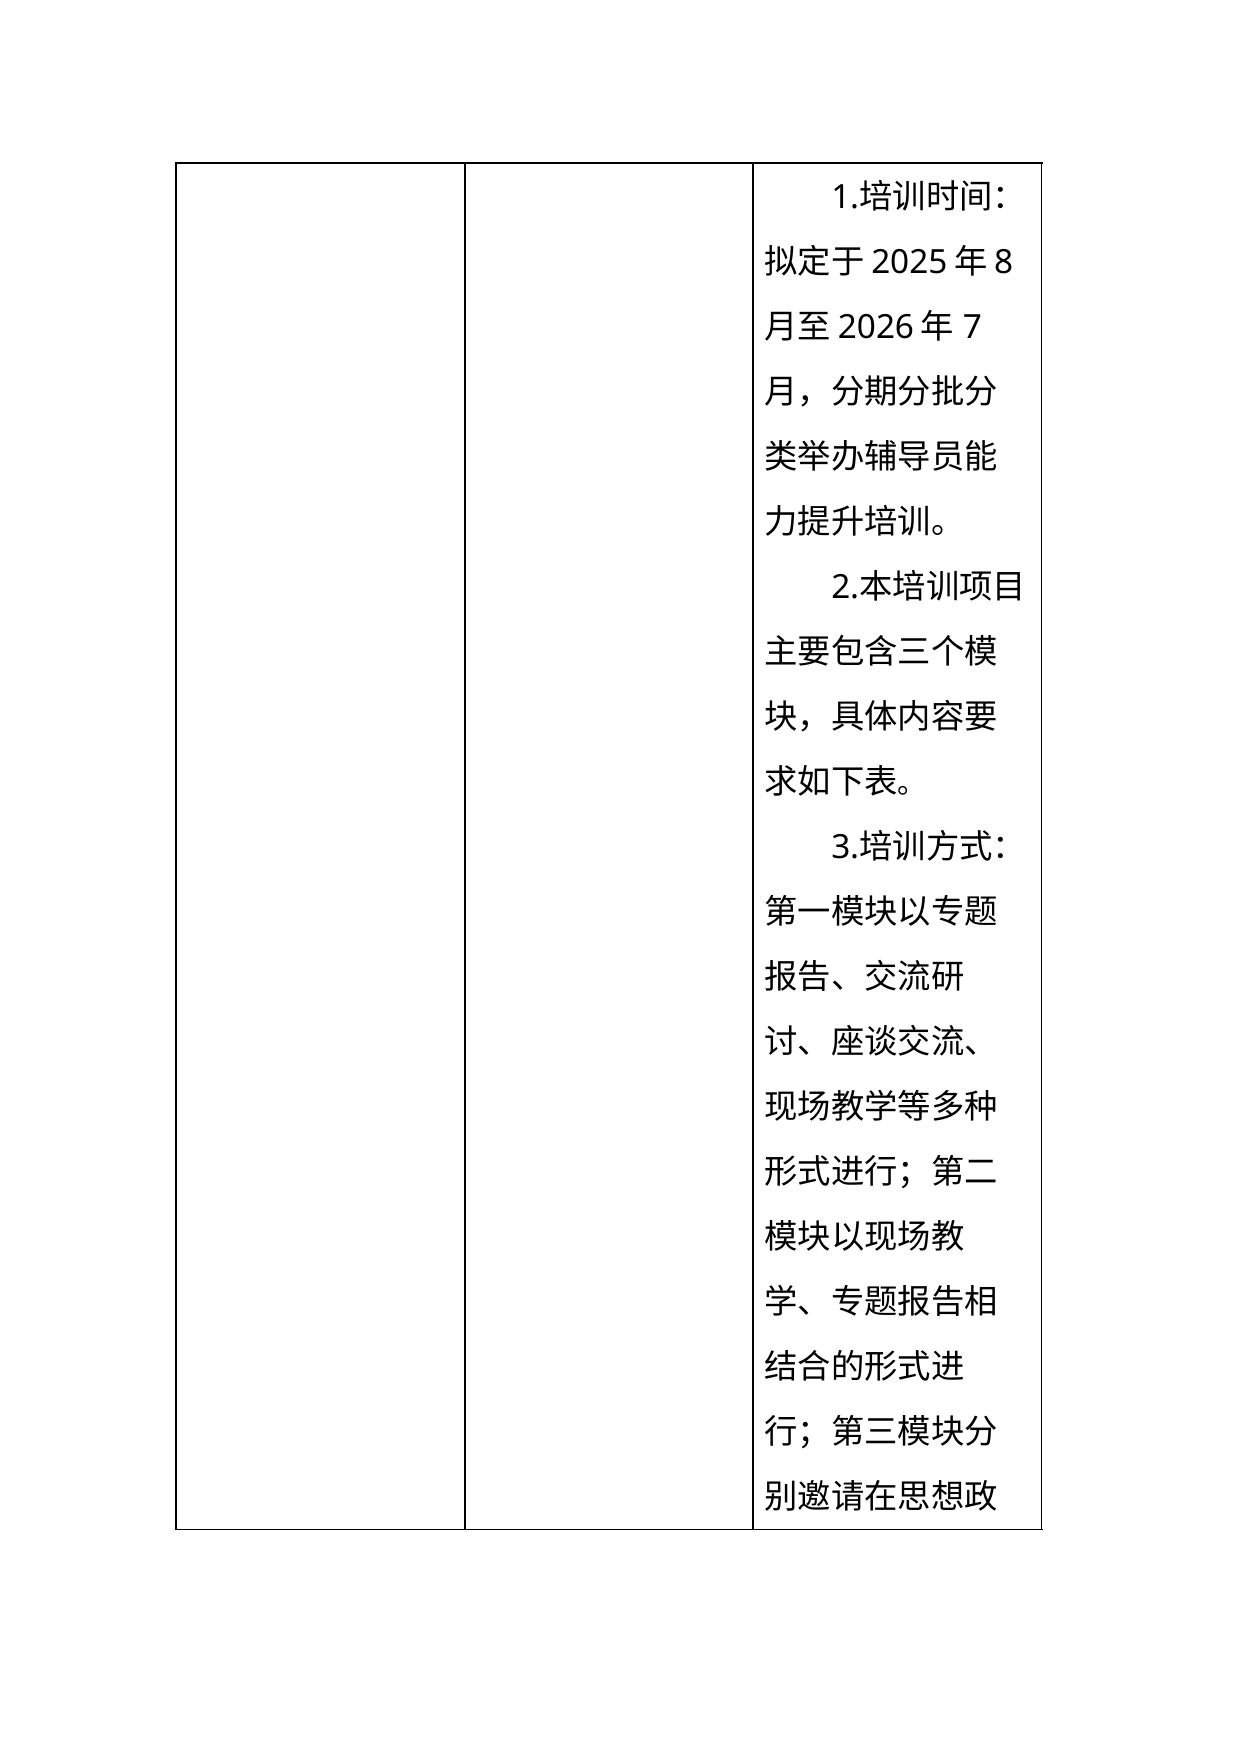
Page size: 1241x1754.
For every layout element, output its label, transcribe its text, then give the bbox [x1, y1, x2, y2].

table_cell 1 [177, 164, 464, 1528]
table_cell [754, 164, 1041, 1528]
table_cell ▲ [466, 164, 752, 1528]
